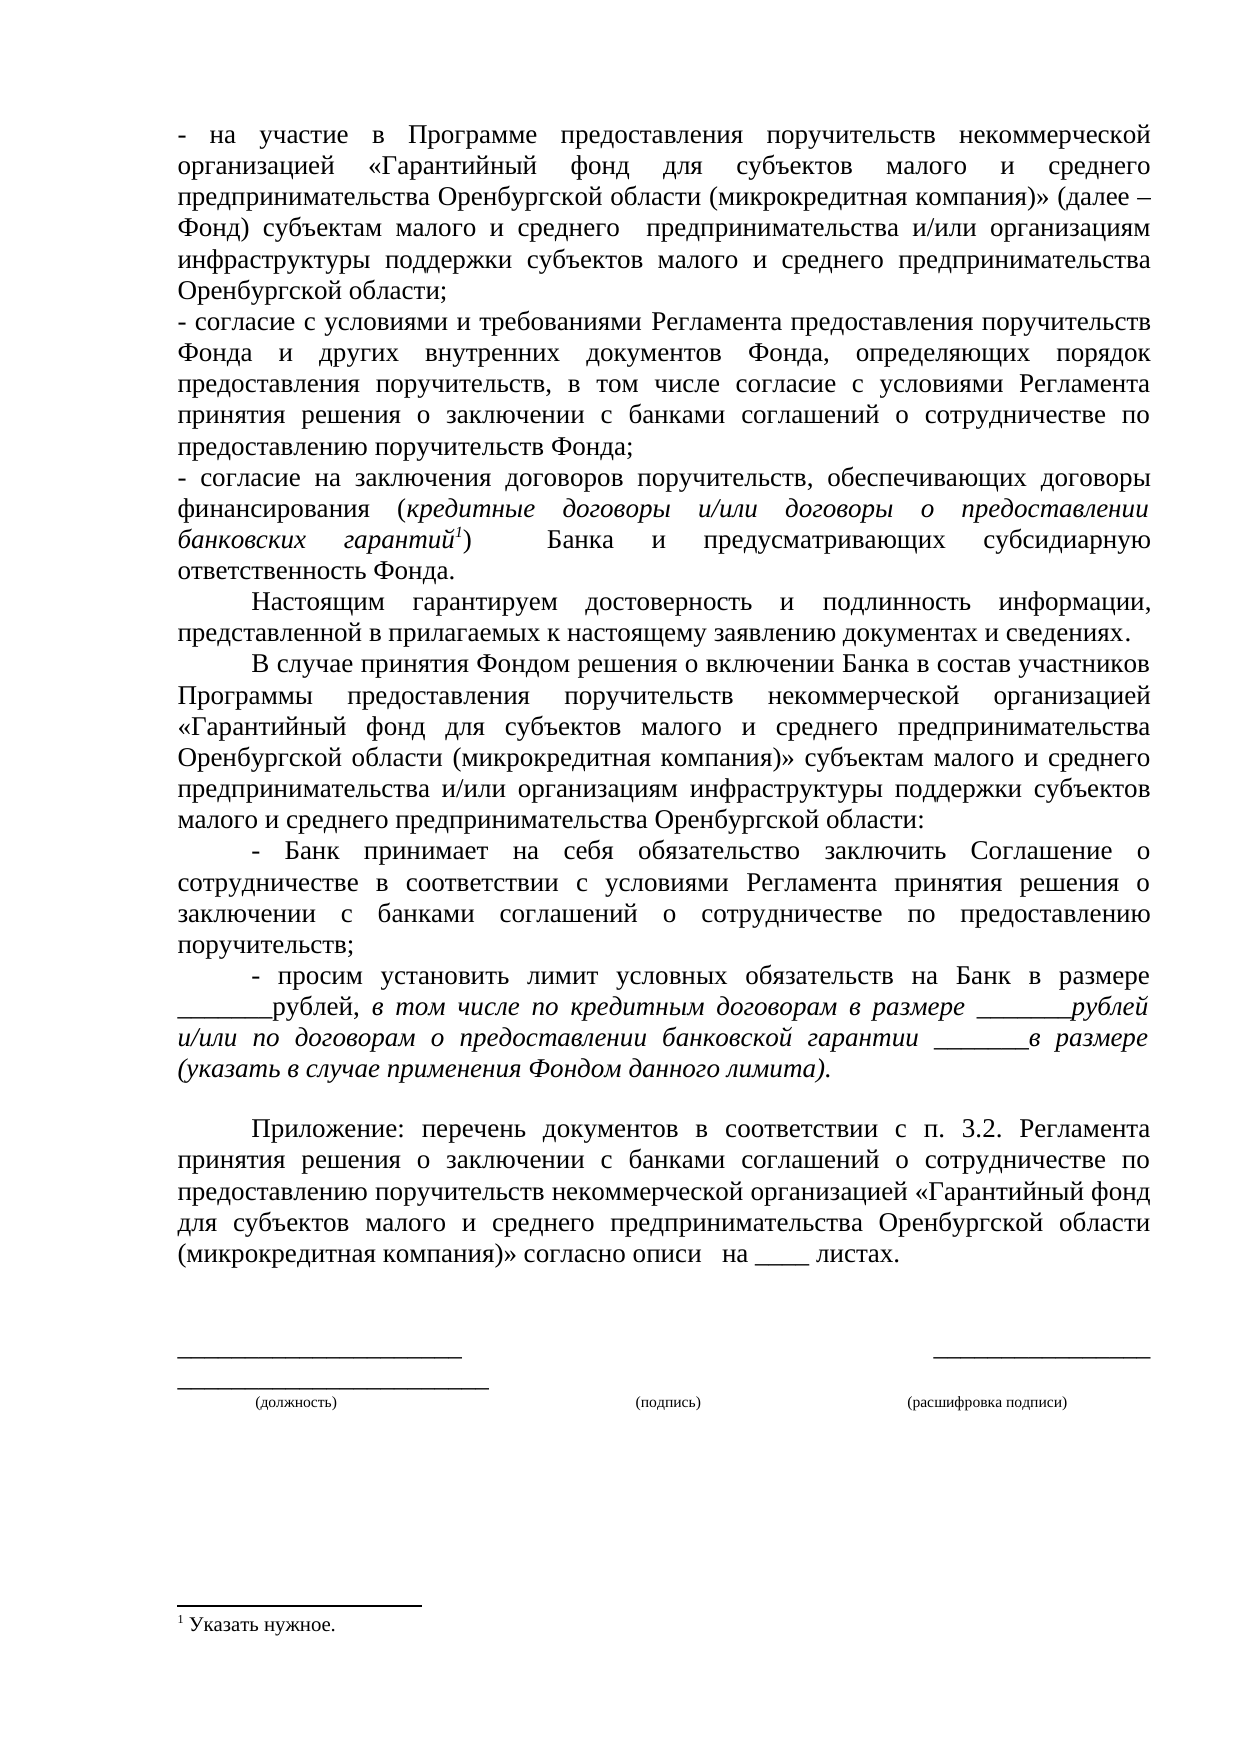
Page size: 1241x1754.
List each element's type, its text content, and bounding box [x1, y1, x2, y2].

text - согласие на заключения договоров поручительств, обеспечивающих договоры финансирования (кредитные договоры и/или договоры о предоставлении банковских гарантий) Банка и предусматривающих субсидиарную ответственность Фонда. [177, 461, 1152, 585]
text (должность) (подпись) (расшифровка подписи) [177, 1393, 1152, 1424]
text - на участие в Программе предоставления поручительств некоммерческой организацией «Гарантийный фонд для субъектов малого и среднего предпринимательства Оренбургской области (микрокредитная компания)» (далее – Фонд) субъектам малого и среднего предпринимательства и/или организациям инфраструктуры поддержки субъектов малого и среднего предпринимательства Оренбургской области; [177, 118, 1152, 305]
text В случае принятия Фондом решения о включении Банка в состав участников Программы предоставления поручительств некоммерческой организацией «Гарантийный фонд для субъектов малого и среднего предпринимательства Оренбургской области (микрокредитная компания)» субъектам малого и среднего предпринимательства и/или организациям инфраструктуры поддержки субъектов малого и среднего предпринимательства Оренбургской области: [177, 648, 1152, 834]
text Настоящим гарантируем достоверность и подлинность информации, представленной в прилагаемых к настоящему заявлению документах и сведениях. [177, 585, 1152, 648]
text _____________________ ________________ _______________________ [177, 1330, 1152, 1393]
text - просим установить лимит условных обязательств на Банк в размере _______рублей, в том числе по кредитным договорам в размере _______рублей и/или по договорам о предоставлении банковской гарантии _______в размере (указать в случае применения Фондом данного лимита). [177, 959, 1152, 1084]
text - Банк принимает на себя обязательство заключить Соглашение о сотрудничестве в соответствии с условиями Регламента принятия решения о заключении с банками соглашений о сотрудничестве по предоставлению поручительств; [177, 834, 1152, 959]
text Приложение: перечень документов в соответствии с п. 3.2. Регламента принятия решения о заключении с банками соглашений о сотрудничестве по предоставлению поручительств некоммерческой организацией «Гарантийный фонд для субъектов малого и среднего предпринимательства Оренбургской области (микрокредитная компания)» согласно описи на ____ листах. [177, 1112, 1152, 1268]
text - согласие с условиями и требованиями Регламента предоставления поручительств Фонда и других внутренних документов Фонда, определяющих порядок предоставления поручительств, в том числе согласие с условиями Регламента принятия решения о заключении с банками соглашений о сотрудничестве по предоставлению поручительств Фонда; [177, 305, 1152, 461]
